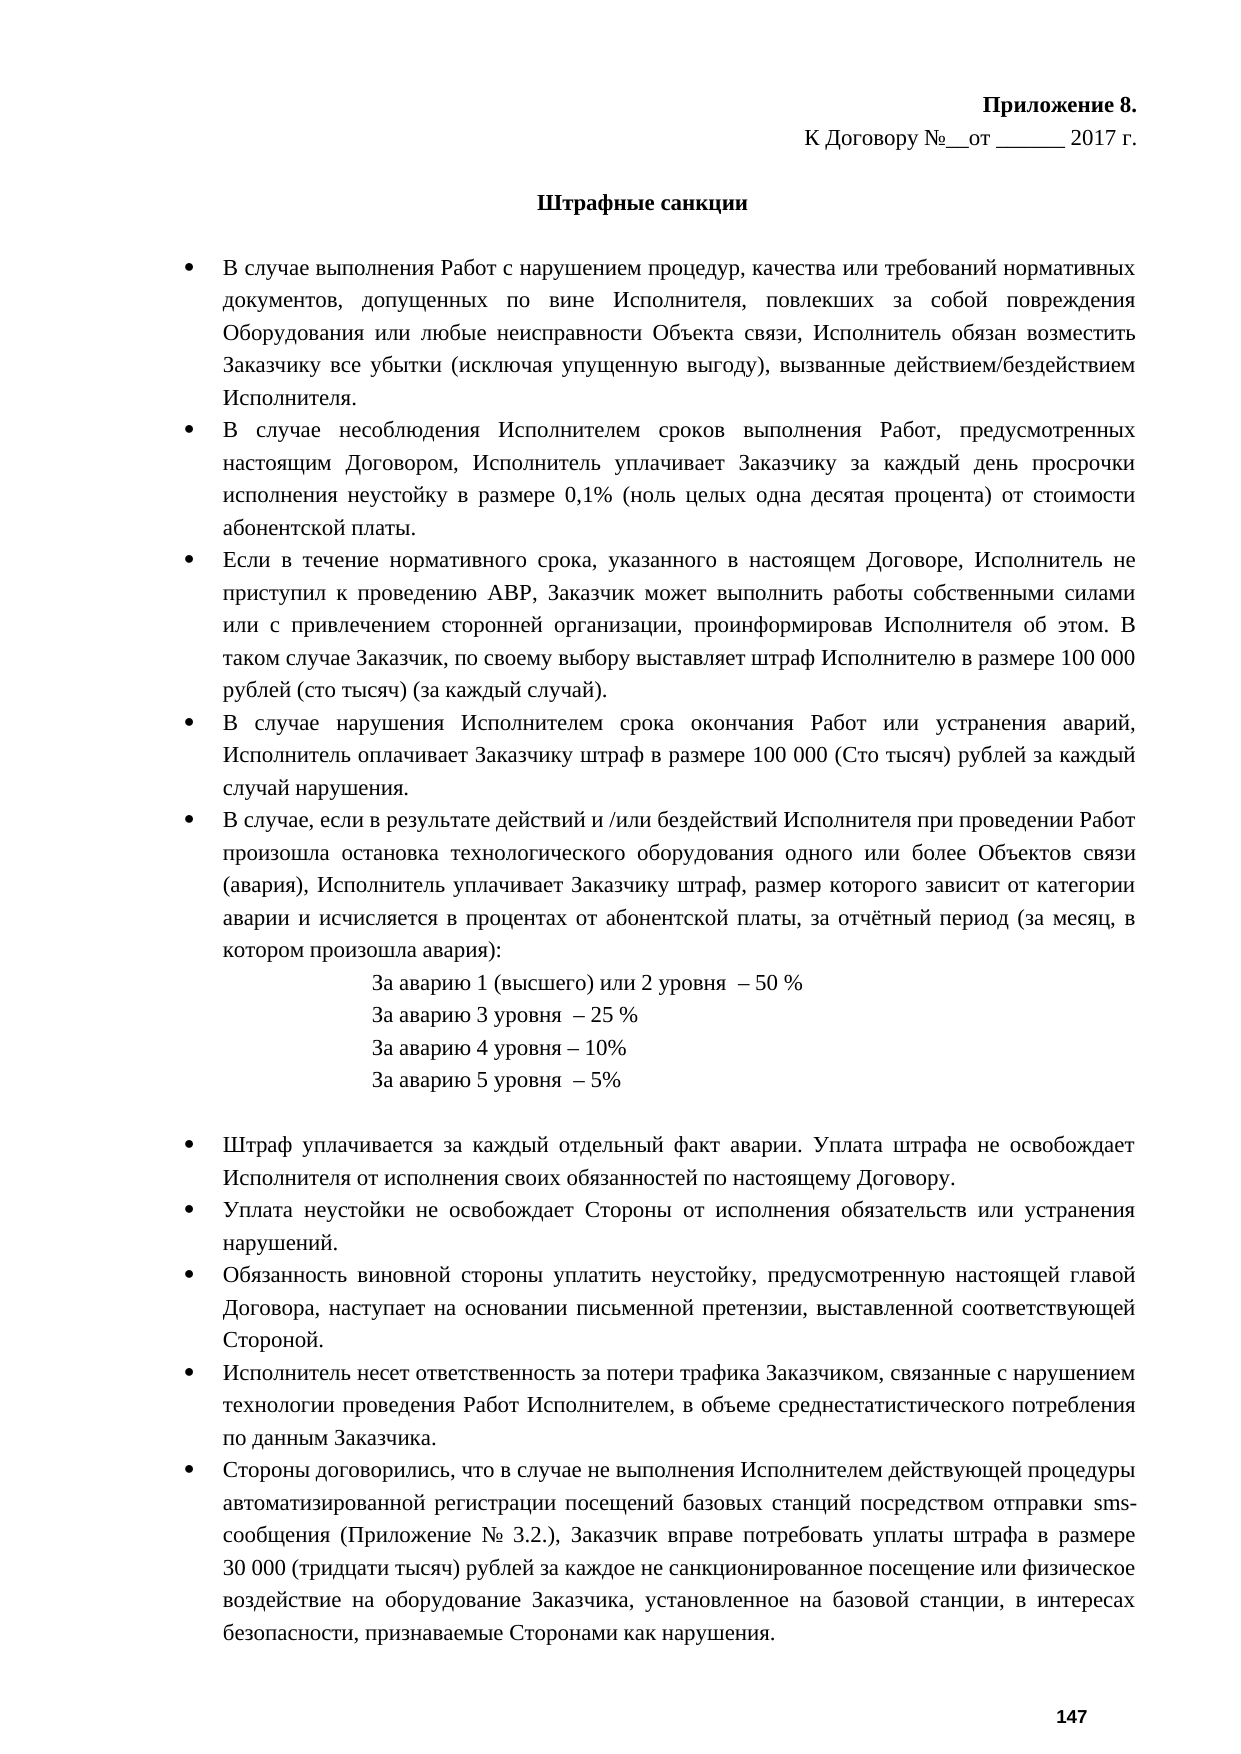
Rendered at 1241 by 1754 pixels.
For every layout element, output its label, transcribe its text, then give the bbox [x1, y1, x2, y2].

text За аварию 4 уровня – 10% [298, 1031, 1137, 1063]
text Приложение 8. [74, 88, 1137, 121]
text Штрафные санкции [148, 186, 1137, 218]
text За аварию 5 уровня – 5% [298, 1063, 1137, 1096]
text За аварию 3 уровня – 25 % [298, 998, 1137, 1031]
list Если в течение нормативного срока, указанного в настоящем Договоре, Исполнитель не приступил к проведению АВР, Заказчик может выполнить работы собственными силами или с привлечением сторонней организации, проинформировав Исполнителя об этом. В таком случае Заказчик, по своему выбору выставляет штраф Исполнителю в размере 100 000 рублей (сто тысяч) (за каждый случай). [185, 543, 1137, 706]
list Стороны договорились, что в случае не выполнения Исполнителем действующей процедуры автоматизированной регистрации посещений базовых станций посредством отправки sms-сообщения (Приложение № 3.2.), Заказчик вправе потребовать уплаты штрафа в размере 30 000 (тридцати тысяч) рублей за каждое не санкционированное посещение или физическое воздействие на оборудование Заказчика, установленное на базовой станции, в интересах безопасности, признаваемые Сторонами как нарушения. [185, 1453, 1137, 1648]
list Штраф уплачивается за каждый отдельный факт аварии. Уплата штрафа не освобождает Исполнителя от исполнения своих обязанностей по настоящему Договору. [185, 1128, 1137, 1193]
list В случае несоблюдения Исполнителем сроков выполнения Работ, предусмотренных настоящим Договором, Исполнитель уплачивает Заказчику за каждый день просрочки исполнения неустойку в размере 0,1% (ноль целых одна десятая процента) от стоимости абонентской платы. [185, 413, 1137, 543]
text За аварию 1 (высшего) или 2 уровня – 50 % [298, 966, 1137, 998]
text К Договору №__от ______ 2017 г. [148, 121, 1137, 153]
list В случае выполнения Работ с нарушением процедур, качества или требований нормативных документов, допущенных по вине Исполнителя, повлекших за собой повреждения Оборудования или любые неисправности Объекта связи, Исполнитель обязан возместить Заказчику все убытки (исключая упущенную выгоду), вызванные действием/бездействием Исполнителя. [185, 251, 1137, 413]
list В случае нарушения Исполнителем срока окончания Работ или устранения аварий, Исполнитель оплачивает Заказчику штраф в размере 100 000 (Сто тысяч) рублей за каждый случай нарушения. [185, 706, 1137, 803]
list Уплата неустойки не освобождает Стороны от исполнения обязательств или устранения нарушений. [185, 1193, 1137, 1258]
list Исполнитель несет ответственность за потери трафика Заказчиком, связанные с нарушением технологии проведения Работ Исполнителем, в объеме среднестатистического потребления по данным Заказчика. [185, 1356, 1137, 1453]
list В случае, если в результате действий и /или бездействий Исполнителя при проведении Работ произошла остановка технологического оборудования одного или более Объектов связи (авария), Исполнитель уплачивает Заказчику штраф, размер которого зависит от категории аварии и исчисляется в процентах от абонентской платы, за отчётный период (за месяц, в котором произошла авария): [185, 803, 1137, 966]
list Обязанность виновной стороны уплатить неустойку, предусмотренную настоящей главой Договора, наступает на основании письменной претензии, выставленной соответствующей Стороной. [185, 1258, 1137, 1356]
